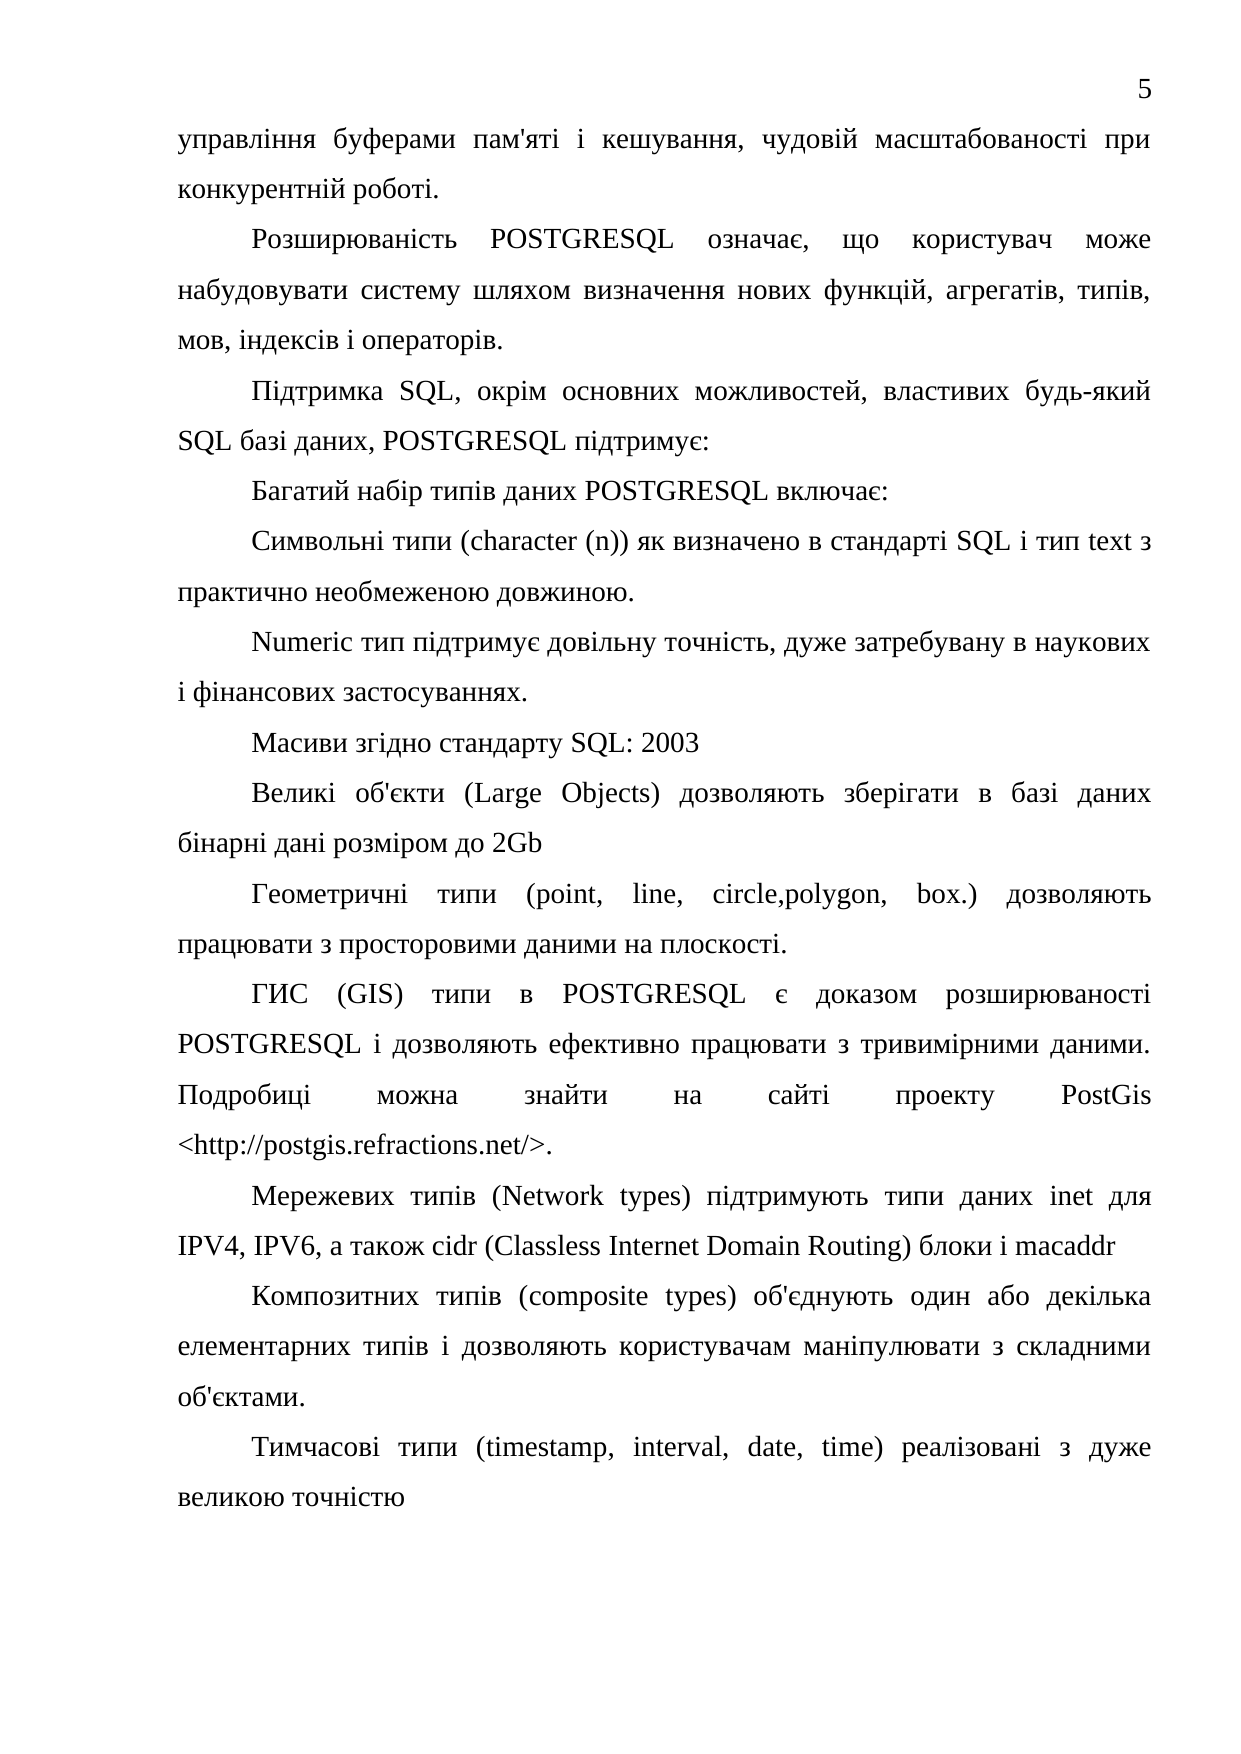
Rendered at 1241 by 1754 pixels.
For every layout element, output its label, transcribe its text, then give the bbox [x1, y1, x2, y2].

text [177, 121, 1152, 205]
text Масиви згідно стандарту SQL: 2003 [177, 725, 1152, 758]
text Numeric тип підтримує довільну точність, дуже затребувану в наукових і фінансових застосуваннях. [177, 624, 1152, 708]
text Великі об'єкти (Large Objects) дозволяють зберігати в базі даних бінарні дані розміром до 2Gb [177, 775, 1152, 859]
text Символьні типи (character (n)) як визначено в стандарті SQL і тип text з практично необмеженою довжиною. [177, 523, 1152, 607]
text Багатий набір типів даних POSTGRESQL включає: [177, 473, 1152, 507]
text Підтримка SQL, окрім основних можливостей, властивих будь-який SQL базі даних, POSTGRESQL підтримує: [177, 373, 1152, 456]
text Геометричні типи (point, line, circle,polygon, box.) дозволяють працювати з просторовими даними на плоскості. [177, 876, 1152, 959]
text ГИС (GIS) типи в POSTGRESQL є доказом розширюваності POSTGRESQL і дозволяють ефективно працювати з тривимірними даними. Подробиці можна знайти на сайті проекту PostGis <http://postgis.refractions.net/>. [177, 976, 1152, 1161]
text Мережевих типів (Network types) підтримують типи даних inet для IPV4, IPV6, а також cidr (Classless Internet Domain Routing) блоки і macaddr [177, 1178, 1152, 1261]
text Тимчасові типи (timestamp, interval, date, time) реалізовані з дуже великою точністю [177, 1429, 1152, 1513]
text Розширюваність POSTGRESQL означає, що користувач може набудовувати систему шляхом визначення нових функцій, агрегатів, типів, мов, індексів і операторів. [177, 222, 1152, 356]
text Композитних типів (composite types) об'єднують один або декілька елементарних типів і дозволяють користувачам маніпулювати з складними об'єктами. [177, 1278, 1152, 1412]
